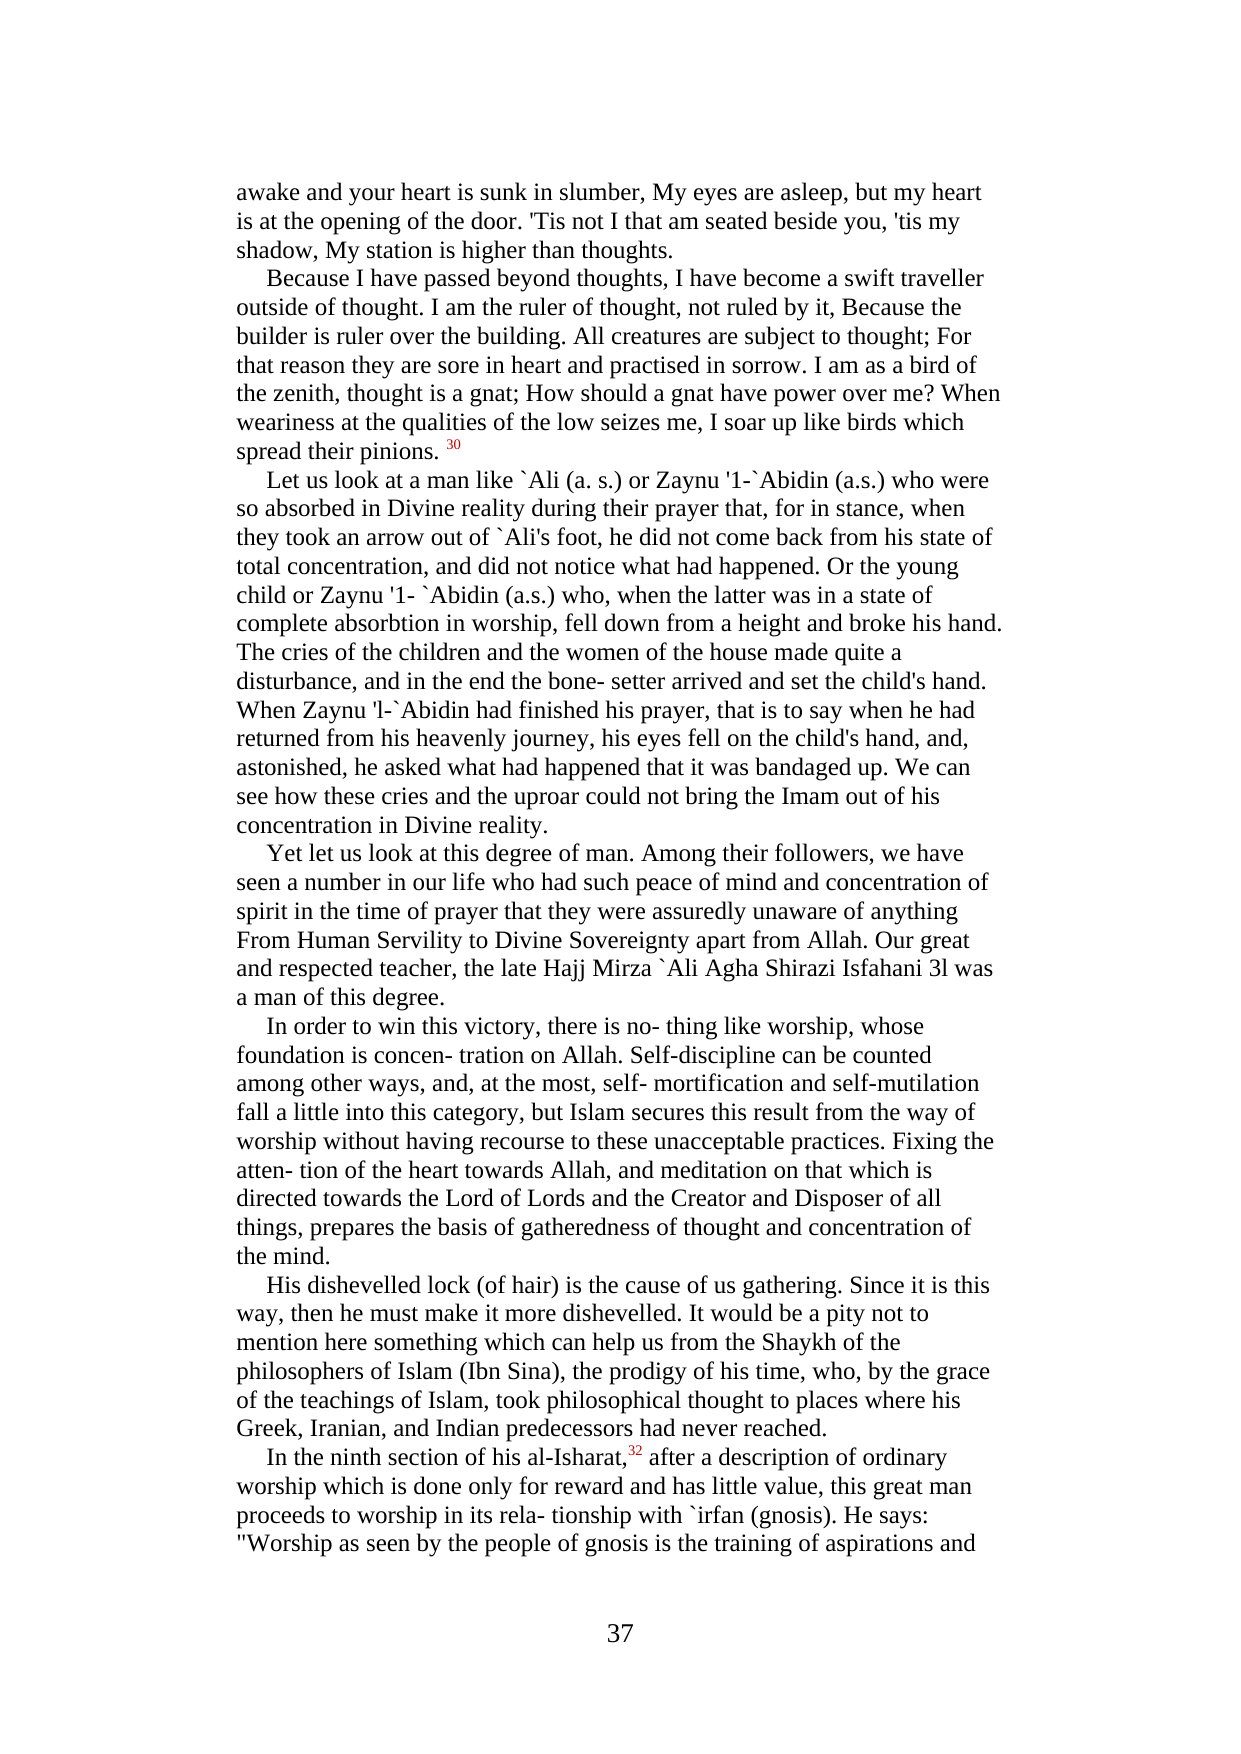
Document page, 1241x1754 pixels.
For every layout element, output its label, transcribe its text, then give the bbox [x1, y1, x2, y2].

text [236, 177, 1004, 263]
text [236, 1442, 1004, 1557]
text Let us look at a man like `Ali (a. s.) or Zaynu '1-`Abidin (a.s.) who were so absorbed in Divine reality during their prayer that, for in stance, when they took an arrow out of `Ali's foot, he did not come back from his state of total concentration, and did not notice what had happened. Or the young child or Zaynu '1- `Abidin (a.s.) who, when the latter was in a state of complete absorbtion in worship, fell down from a height and broke his hand. The cries of the children and the women of the house made quite a disturbance, and in the end the bone- setter arrived and set the child's hand. When Zaynu 'l-`Abidin had finished his prayer, that is to say when he had returned from his heavenly journey, his eyes fell on the child's hand, and, astonished, he asked what had happened that it was bandaged up. We can see how these cries and the uproar could not bring the Imam out of his concentration in Divine reality. [236, 465, 1004, 838]
text In order to win this victory, there is no- thing like worship, whose foundation is concen- tration on Allah. Self-discipline can be counted among other ways, and, at the most, self- mortification and self-mutilation fall a little into this category, but Islam secures this result from the way of worship without having recourse to these unacceptable practices. Fixing the atten- tion of the heart towards Allah, and meditation on that which is directed towards the Lord of Lords and the Creator and Disposer of all things, prepares the basis of gatheredness of thought and concentration of the mind. [236, 1011, 1004, 1270]
text Because I have passed beyond thoughts, I have become a swift traveller outside of thought. I am the ruler of thought, not ruled by it, Because the builder is ruler over the building. All creatures are subject to thought; For that reason they are sore in heart and practised in sorrow. I am as a bird of the zenith, thought is a gnat; How should a gnat have power over me? When weariness at the qualities of the low seizes me, I soar up like birds which spread their pinions. 30 [236, 263, 1004, 465]
text His dishevelled lock (of hair) is the cause of us gathering. Since it is this way, then he must make it more dishevelled. It would be a pity not to mention here something which can help us from the Shaykh of the philosophers of Islam (Ibn Sina), the prodigy of his time, who, by the grace of the teachings of Islam, took philosophical thought to places where his Greek, Iranian, and Indian predecessors had never reached. [236, 1270, 1004, 1442]
text Yet let us look at this degree of man. Among their followers, we have seen a number in our life who had such peace of mind and concentration of spirit in the time of prayer that they were assuredly unaware of anything From Human Servility to Divine Sovereignty apart from Allah. Our great and respected teacher, the late Hajj Mirza `Ali Agha Shirazi Isfahani 3l was a man of this degree. [236, 838, 1004, 1011]
